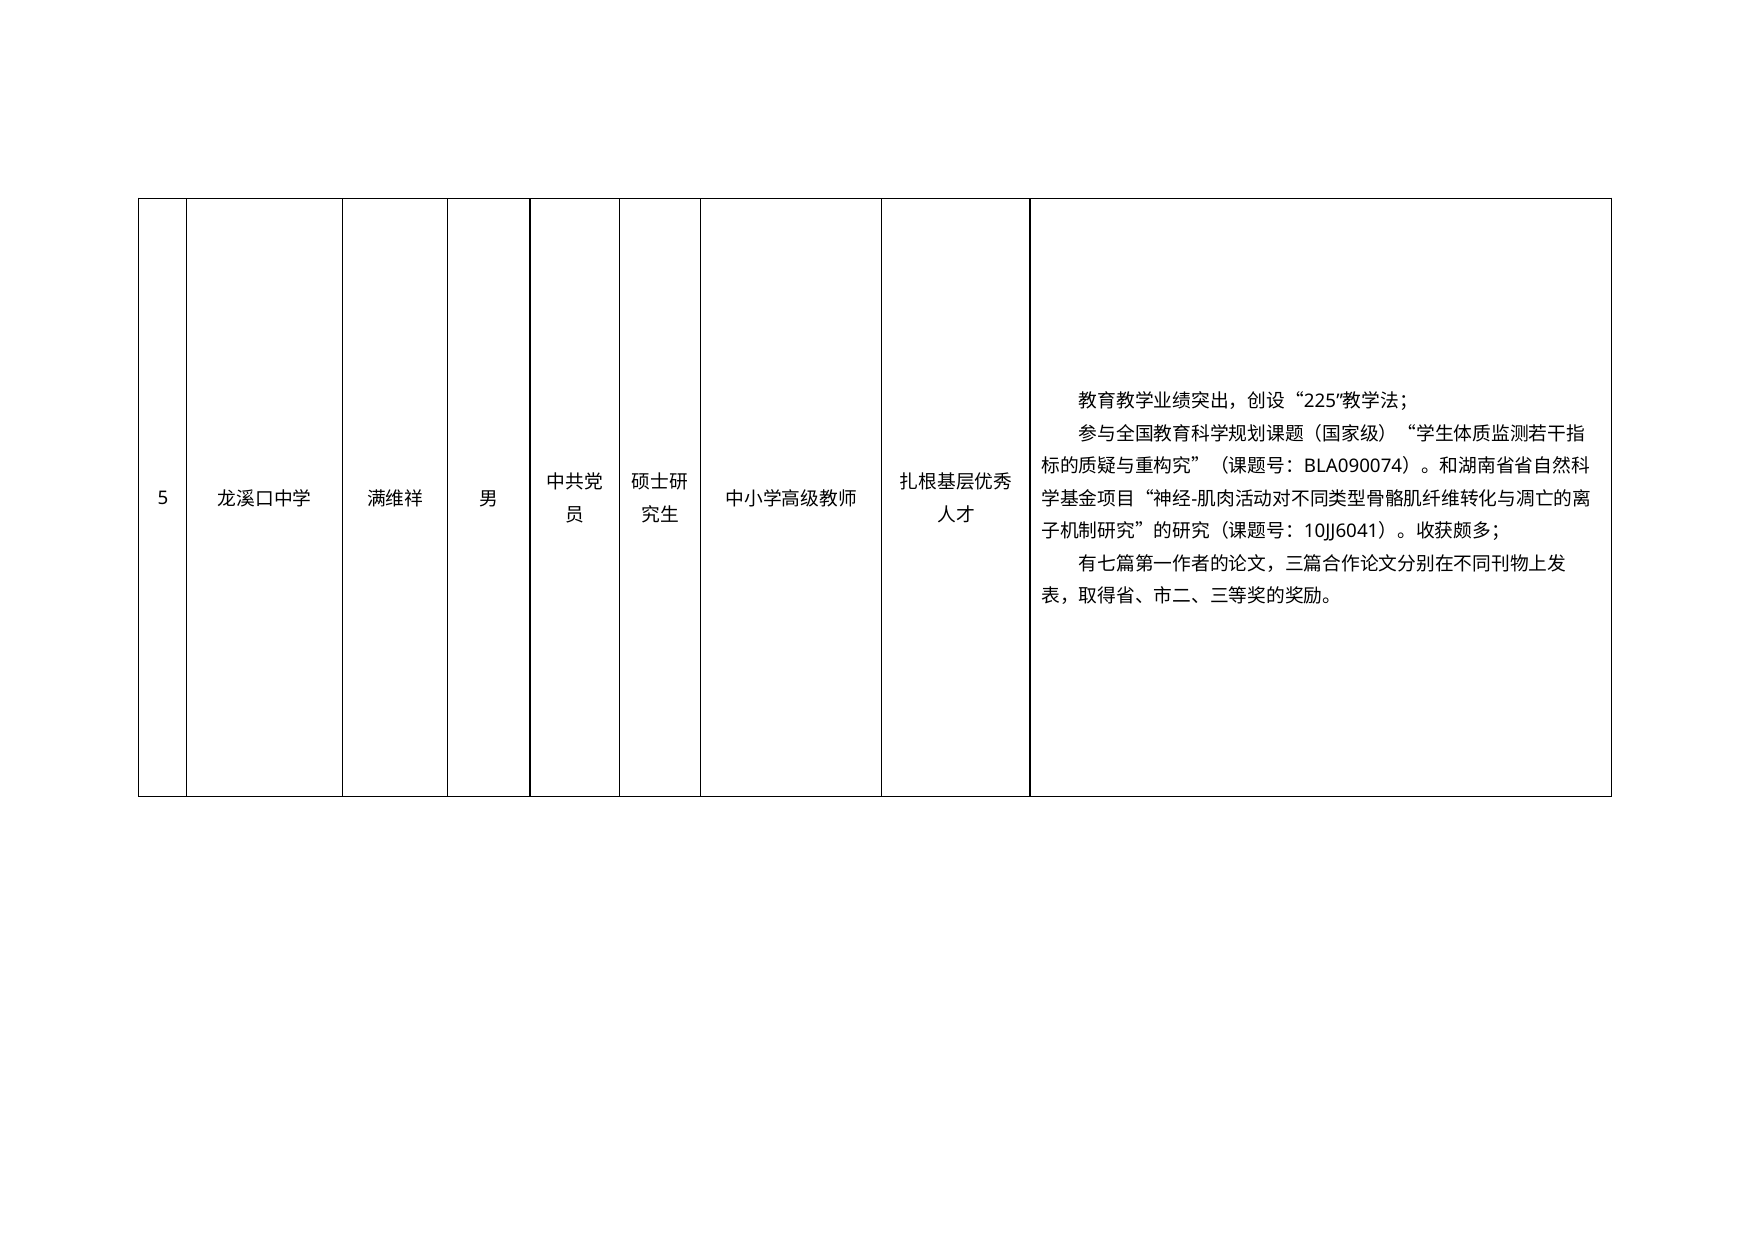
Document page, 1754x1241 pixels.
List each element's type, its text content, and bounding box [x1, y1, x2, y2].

table_cell 5 [139, 199, 186, 796]
table_cell 满维祥 [343, 199, 447, 796]
table_cell 男 [448, 199, 529, 796]
table_cell 教育教学业绩突出，创设“225”教学法； 参与全国教育科学规划课题（国家级）“学生体质监测若干指标的质疑与重构究”（课题号：BLA090074）。和湖南省省自然科学基金项目“神经-肌肉活动对不同类型骨骼肌纤维转化与凋亡的离子机制研究”的研究（课题号：10JJ6041）。收获颇多； 有七篇第一作者的论文，三篇合作论文分别在不同刊物上发表，取得省、市二、三等奖的奖励。 [1031, 199, 1611, 796]
table_cell 中小学高级教师 [701, 199, 881, 796]
table_cell 龙溪口中学 [187, 199, 342, 796]
table_cell 中共党员 [531, 199, 619, 796]
table_cell 硕士研究生 [620, 199, 700, 796]
table_cell 扎根基层优秀人才 [882, 199, 1029, 796]
